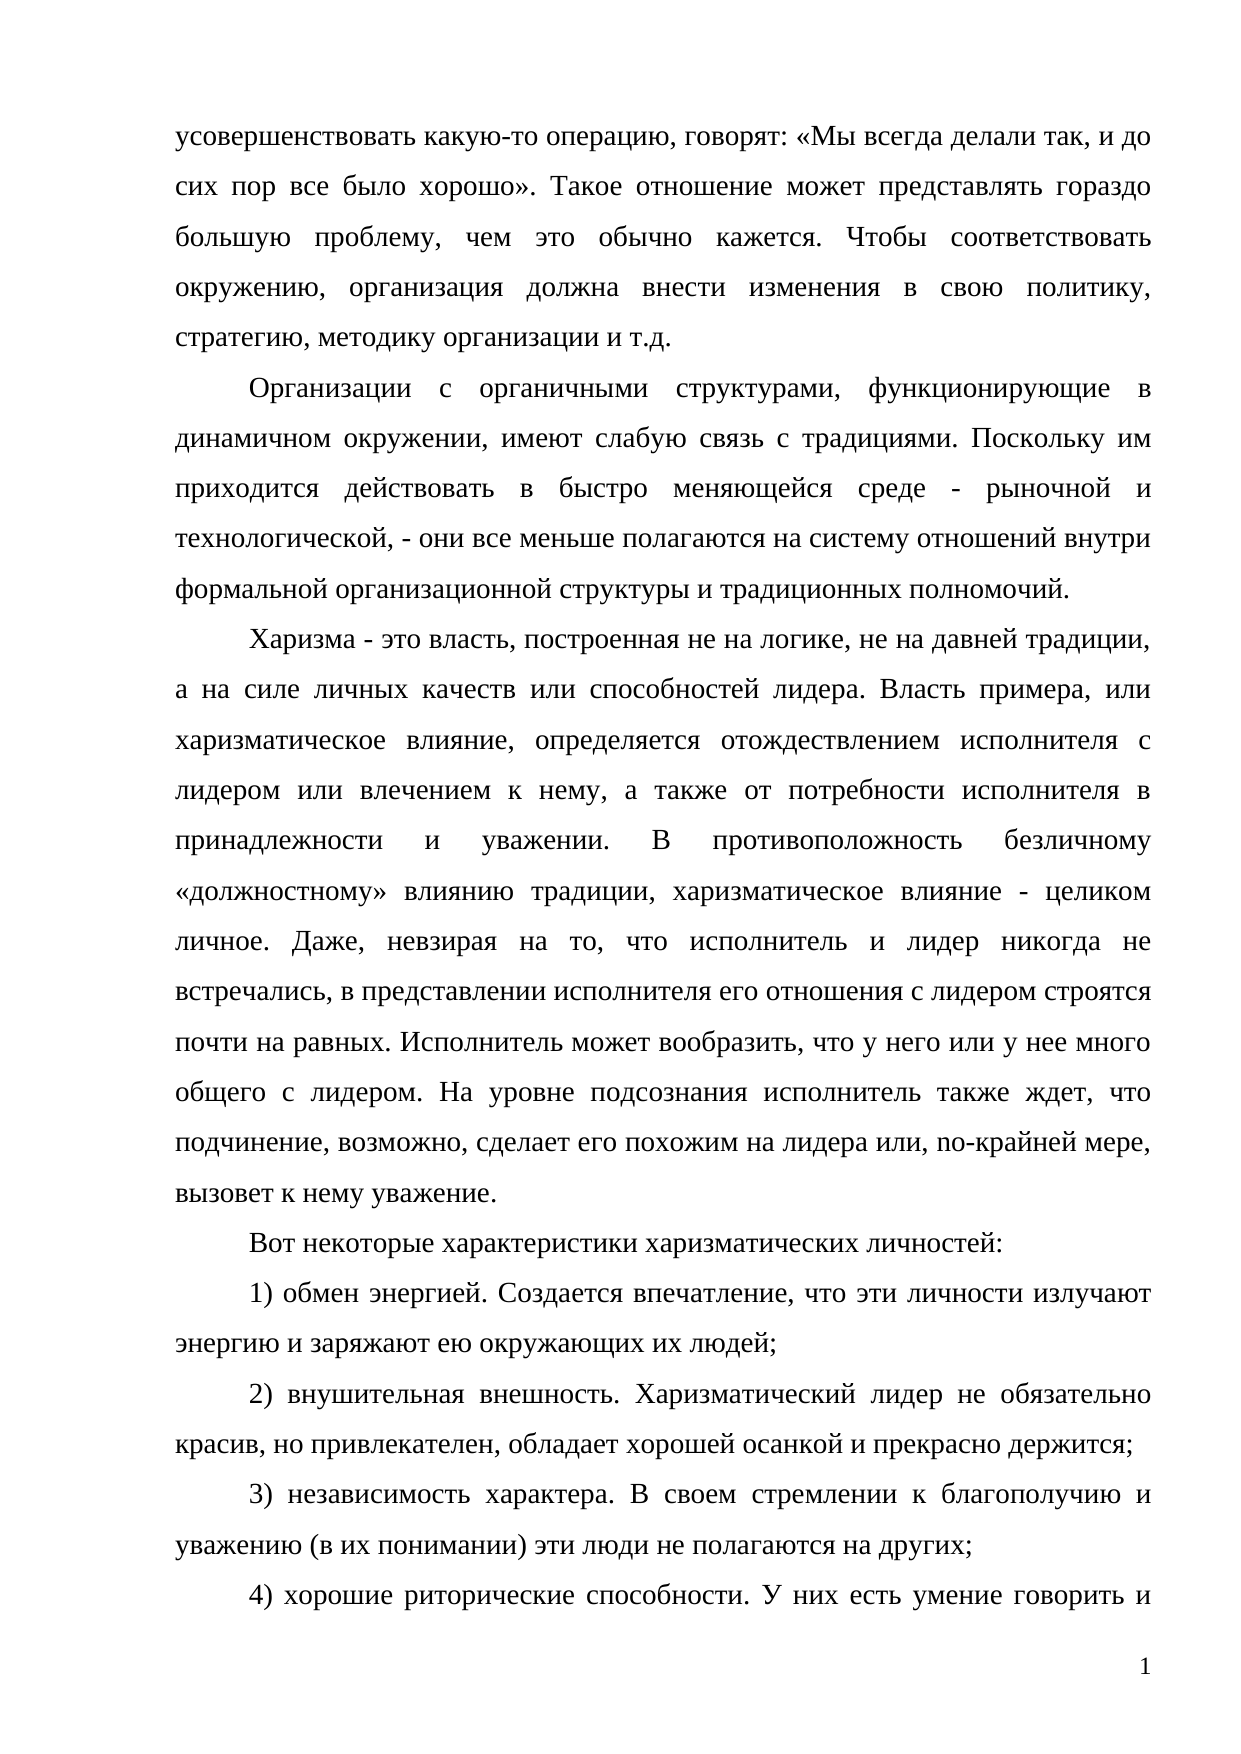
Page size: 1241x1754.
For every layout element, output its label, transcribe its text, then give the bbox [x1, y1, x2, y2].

text Харизма - это власть, построенная не на логике, не на давней традиции, а на силе личных качеств или способностей лидера. Власть примера, или харизматическое влияние, определяется отождествлением исполнителя с лидером или влечением к нему, а также от потребности исполнителя в принадлежности и уважении. В противоположность безличному «должностному» влиянию традиции, харизматическое влияние - целиком личное. Даже, невзирая на то, что исполнитель и лидер никогда не встречались, в представлении исполнителя его отношения с лидером строятся почти на равных. Исполнитель может вообразить, что у него или у нее много общего с лидером. На уровне подсознания исполнитель также ждет, что подчинение, возможно, сделает его похожим на лидера или, no-крайней мере, вызовет к нему уважение. [175, 621, 1152, 1208]
text Организации с органичными структурами, функционирующие в динамичном окружении, имеют слабую связь с традициями. Поскольку им приходится действовать в быстро меняющейся среде - рыночной и технологической, - они все меньше полагаются на систему отношений внутри формальной организационной структуры и традиционных полномочий. [175, 370, 1152, 604]
text 3) независимость характера. В своем стремлении к благополучию и уважению (в их понимании) эти люди не полагаются на других; [175, 1477, 1152, 1560]
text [175, 1577, 1152, 1611]
text 1) обмен энергией. Создается впечатление, что эти личности излучают энергию и заряжают ею окружающих их людей; [175, 1275, 1152, 1359]
text 2) внушительная внешность. Харизматический лидер не обязательно красив, но привлекателен, обладает хорошей осанкой и прекрасно держится; [175, 1376, 1152, 1460]
text Вот некоторые характеристики харизматических личностей: [175, 1225, 1152, 1258]
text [175, 118, 1152, 353]
